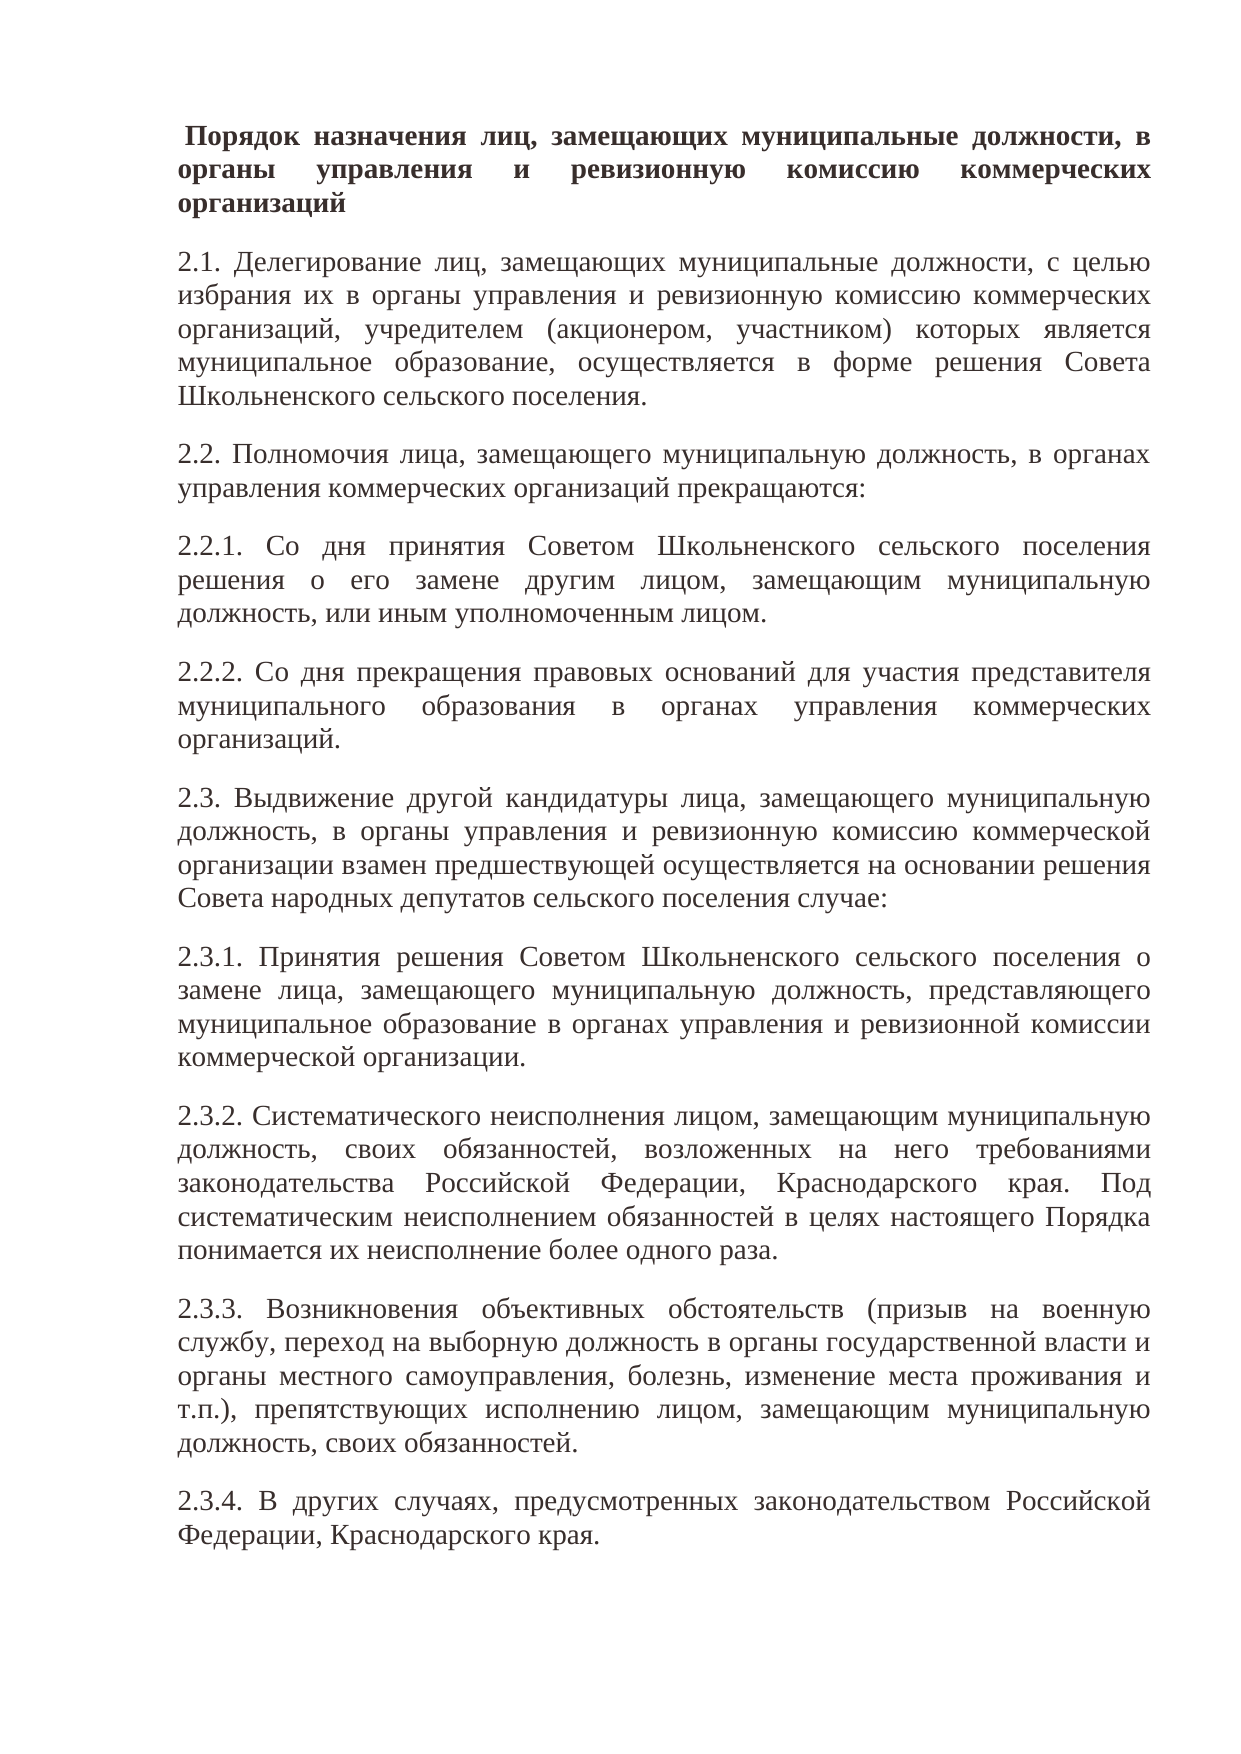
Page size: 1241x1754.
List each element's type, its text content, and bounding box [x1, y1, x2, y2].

text 2.3.3. Возникновения объективных обстоятельств (призыв на военную службу, переход на выборную должность в органы государственной власти и органы местного самоуправления, болезнь, изменение места проживания и т.п.), препятствующих исполнению лицом, замещающим муниципальную должность, своих обязанностей. [177, 1291, 1152, 1458]
text Порядок назначения лиц, замещающих муниципальные должности, в органы управления и ревизионную комиссию коммерческих организаций [177, 118, 1152, 219]
text 2.3.1. Принятия решения Советом Школьненского сельского поселения о замене лица, замещающего муниципальную должность, представляющего муниципальное образование в органах управления и ревизионной комиссии коммерческой организации. [177, 939, 1152, 1073]
text 2.2.2. Со дня прекращения правовых оснований для участия представителя муниципального образования в органах управления коммерческих организаций. [177, 654, 1152, 755]
text 2.3.4. В других случаях, предусмотренных законодательством Российской Федерации, Краснодарского края. [177, 1483, 1152, 1551]
text 2.3.2. Систематического неисполнения лицом, замещающим муниципальную должность, своих обязанностей, возложенных на него требованиями законодательства Российской Федерации, Краснодарского края. Под систематическим неисполнением обязанностей в целях настоящего Порядка понимается их неисполнение более одного раза. [177, 1098, 1152, 1266]
text 2.1. Делегирование лиц, замещающих муниципальные должности, с целью избрания их в органы управления и ревизионную комиссию коммерческих организаций, учредителем (акционером, участником) которых является муниципальное образование, осуществляется в форме решения Совета Школьненского сельского поселения. [177, 244, 1152, 411]
text 2.3. Выдвижение другой кандидатуры лица, замещающего муниципальную должность, в органы управления и ревизионную комиссию коммерческой организации взамен предшествующей осуществляется на основании решения Совета народных депутатов сельского поселения случае: [177, 780, 1152, 914]
text 2.2.1. Со дня принятия Советом Школьненского сельского поселения решения о его замене другим лицом, замещающим муниципальную должность, или иным уполномоченным лицом. [177, 528, 1152, 629]
text 2.2. Полномочия лица, замещающего муниципальную должность, в органах управления коммерческих организаций прекращаются: [177, 436, 1152, 503]
